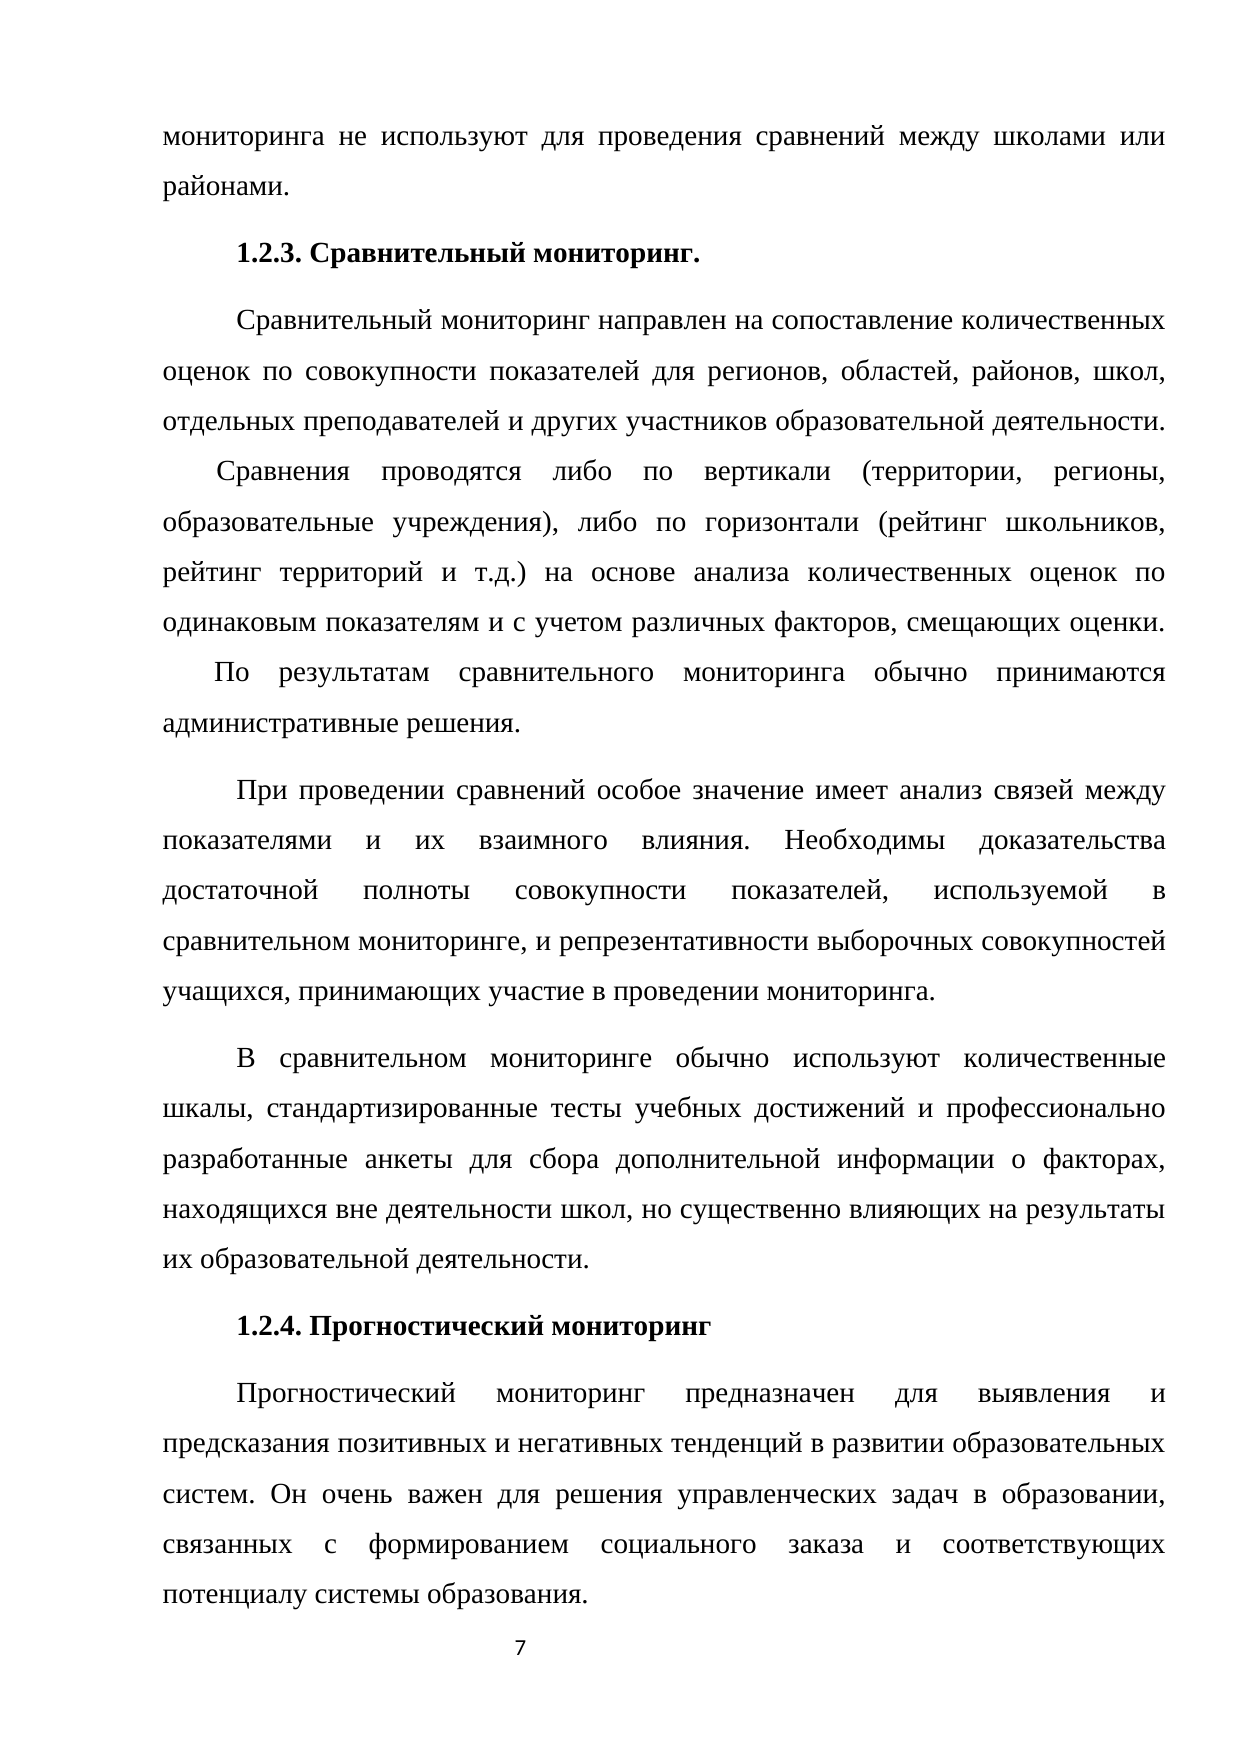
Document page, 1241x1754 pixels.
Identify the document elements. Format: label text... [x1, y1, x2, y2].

text 1.2.4. Прогностический мониторинг [162, 1308, 1167, 1342]
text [162, 118, 1167, 202]
text Прогностический мониторинг предназначен для выявления и предсказания позитивных и негативных тенденций в развитии образовательных систем. Он очень важен для решения управленческих задач в образовании, связанных с формированием социального заказа и соответствующих потенциалу системы образования. [162, 1375, 1167, 1610]
text При проведении сравнений особое значение имеет анализ связей между показателями и их взаимного влияния. Необходимы доказательства достаточной полноты совокупности показателей, используемой в сравнительном мониторинге, и репрезентативности выборочных совокупностей учащихся, принимающих участие в проведении мониторинга. [162, 772, 1167, 1007]
text Сравнительный мониторинг направлен на сопоставление количественных оценок по совокупности показателей для регионов, областей, районов, школ, отдельных преподавателей и других участников образовательной деятельности.  Сравнения проводятся либо по вертикали (территории, регионы, образовательные учреждения), либо по горизонтали (рейтинг школьников, рейтинг территорий и т.д.) на основе анализа количественных оценок по одинаковым показателям и с учетом различных факторов, смещающих оценки.  По результатам сравнительного мониторинга обычно принимаются административные решения. [162, 302, 1167, 738]
text 1.2.3. Сравнительный мониторинг. [162, 235, 1167, 269]
text В сравнительном мониторинге обычно используют количественные шкалы, стандартизированные тесты учебных достижений и профессионально разработанные анкеты для сбора дополнительной информации о факторах, находящихся вне деятельности школ, но существенно влияющих на результаты их образовательной деятельности. [162, 1040, 1167, 1275]
